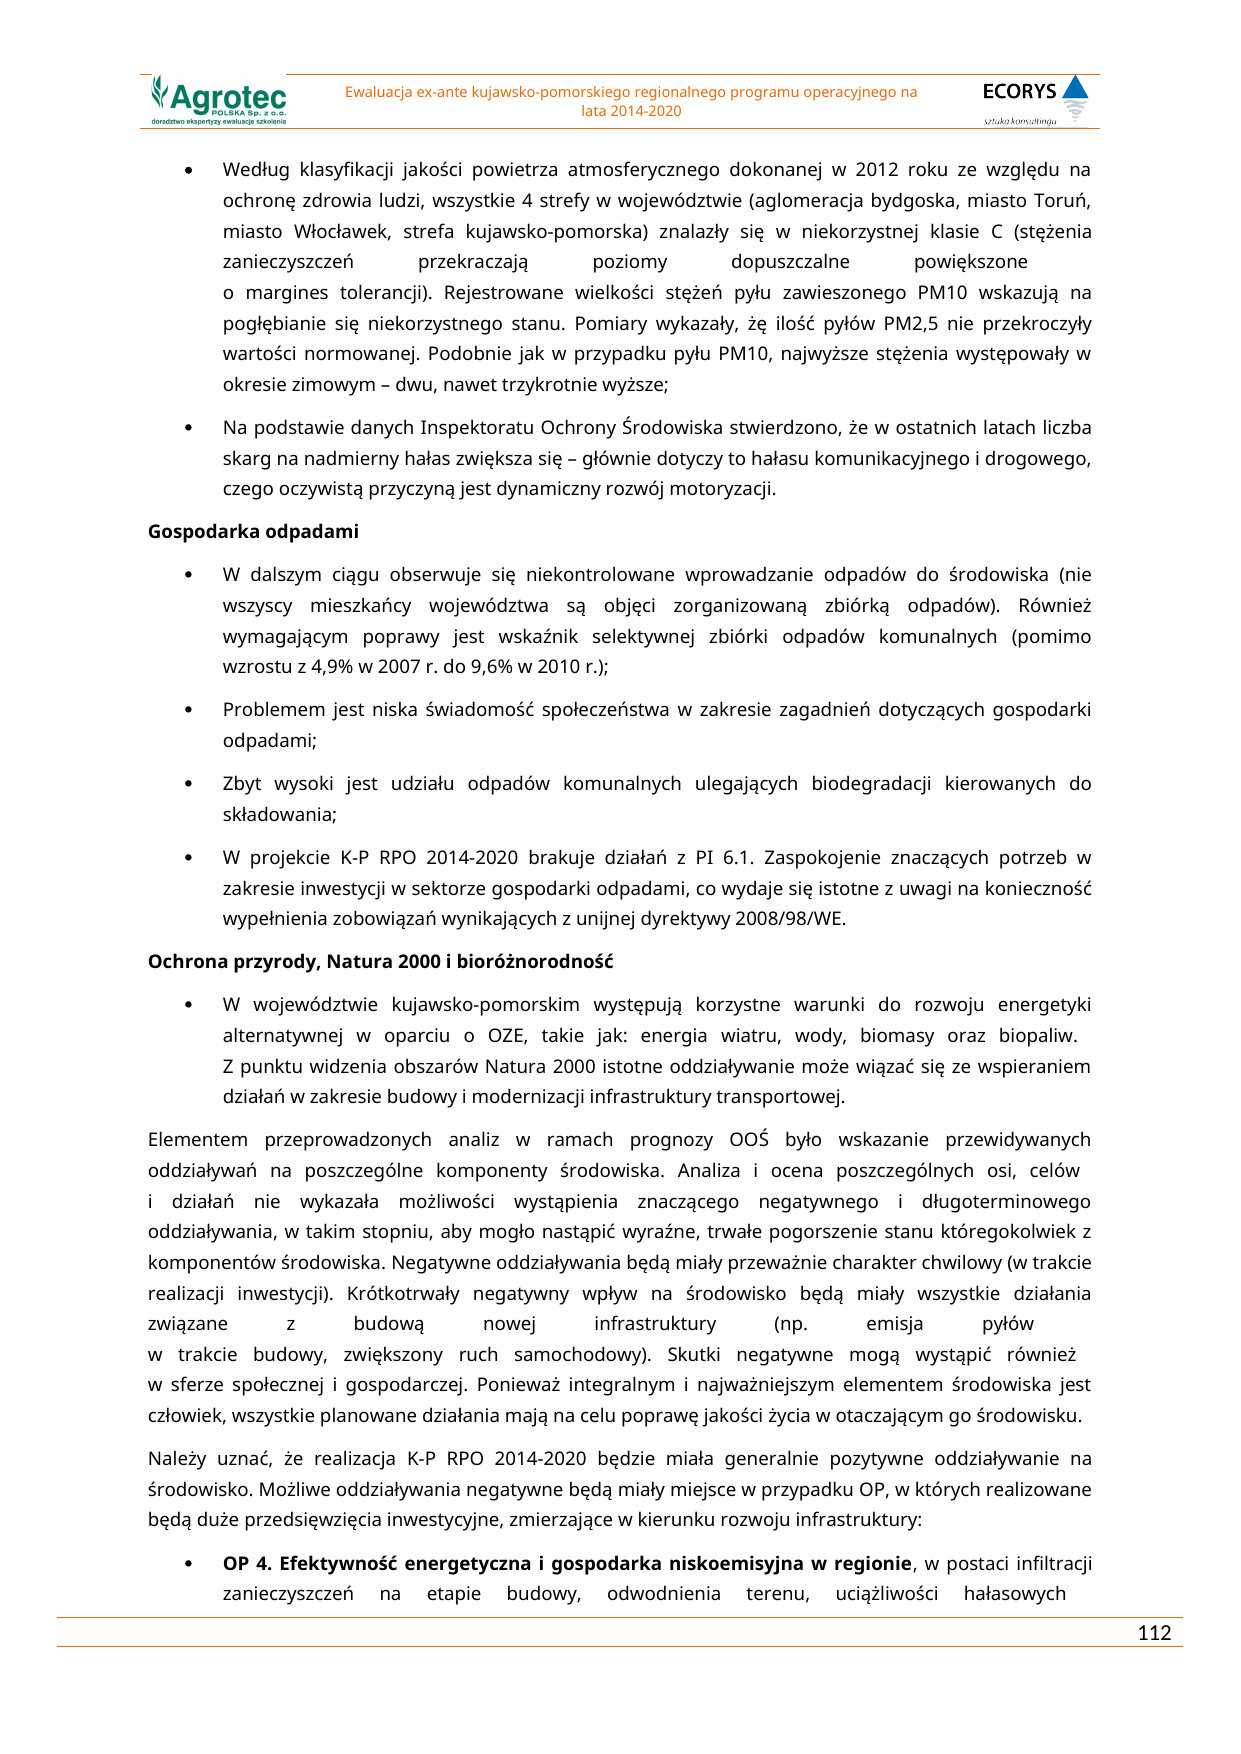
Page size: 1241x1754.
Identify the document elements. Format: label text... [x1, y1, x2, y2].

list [185, 1550, 1093, 1606]
text Gospodarka odpadami [148, 519, 1093, 544]
list W dalszym ciągu obserwuje się niekontrolowane wprowadzanie odpadów do środowiska (nie wszyscy mieszkańcy województwa są objęci zorganizowaną zbiórką odpadów). Również wymagającym poprawy jest wskaźnik selektywnej zbiórki odpadów komunalnych (pomimo wzrostu z 4,9% w 2007 r. do 9,6% w 2010 r.); [185, 562, 1093, 679]
picture [151, 74, 286, 125]
list W projekcie K-P RPO 2014-2020 brakuje działań z PI 6.1. Zaspokojenie znaczących potrzeb w zakresie inwestycji w sektorze gospodarki odpadami, co wydaje się istotne z uwagi na konieczność wypełnienia zobowiązań wynikających z unijnej dyrektywy 2008/98/WE. [185, 844, 1093, 931]
text Należy uznać, że realizacja K-P RPO 2014-2020 będzie miała generalnie pozytywne oddziaływanie na środowisko. Możliwe oddziaływania negatywne będą miały miejsce w przypadku OP, w których realizowane będą duże przedsięwzięcia inwestycyjne, zmierzające w kierunku rozwoju infrastruktury: [148, 1446, 1093, 1532]
picture [984, 74, 1089, 128]
list W województwie kujawsko-pomorskim występują korzystne warunki do rozwoju energetyki alternatywnej w oparciu o OZE, takie jak: energia wiatru, wody, biomasy oraz biopaliw. Z punktu widzenia obszarów Natura 2000 istotne oddziaływanie może wiązać się ze wspieraniem działań w zakresie budowy i modernizacji infrastruktury transportowej. [185, 992, 1093, 1109]
list Problemem jest niska świadomość społeczeństwa w zakresie zagadnień dotyczących gospodarki odpadami; [185, 697, 1093, 753]
list Zbyt wysoki jest udziału odpadów komunalnych ulegających biodegradacji kierowanych do składowania; [185, 771, 1093, 827]
list Według klasyfikacji jakości powietrza atmosferycznego dokonanej w 2012 roku ze względu na ochronę zdrowia ludzi, wszystkie 4 strefy w województwie (aglomeracja bydgoska, miasto Toruń, miasto Włocławek, strefa kujawsko-pomorska) znalazły się w niekorzystnej klasie C (stężenia zanieczyszczeń przekraczają poziomy dopuszczalne powiększone o margines tolerancji). Rejestrowane wielkości stężeń pyłu zawieszonego PM10 wskazują na pogłębianie się niekorzystnego stanu. Pomiary wykazały, żę ilość pyłów PM2,5 nie przekroczyły wartości normowanej. Podobnie jak w przypadku pyłu PM10, najwyższe stężenia występowały w okresie zimowym – dwu, nawet trzykrotnie wyższe; [185, 157, 1093, 397]
text Elementem przeprowadzonych analiz w ramach prognozy OOŚ było wskazanie przewidywanych oddziaływań na poszczególne komponenty środowiska. Analiza i ocena poszczególnych osi, celów i działań nie wykazała możliwości wystąpienia znaczącego negatywnego i długoterminowego oddziaływania, w takim stopniu, aby mogło nastąpić wyraźne, trwałe pogorszenie stanu któregokolwiek z komponentów środowiska. Negatywne oddziaływania będą miały przeważnie charakter chwilowy (w trakcie realizacji inwestycji). Krótkotrwały negatywny wpływ na środowisko będą miały wszystkie działania związane z budową nowej infrastruktury (np. emisja pyłów w trakcie budowy, zwiększony ruch samochodowy). Skutki negatywne mogą wystąpić również w sferze społecznej i gospodarczej. Ponieważ integralnym i najważniejszym elementem środowiska jest człowiek, wszystkie planowane działania mają na celu poprawę jakości życia w otaczającym go środowisku. [148, 1127, 1093, 1428]
text Ochrona przyrody, Natura 2000 i bioróżnorodność [148, 949, 1093, 974]
list Na podstawie danych Inspektoratu Ochrony Środowiska stwierdzono, że w ostatnich latach liczba skarg na nadmierny hałas zwiększa się – głównie dotyczy to hałasu komunikacyjnego i drogowego, czego oczywistą przyczyną jest dynamiczny rozwój motoryzacji. [185, 414, 1093, 501]
